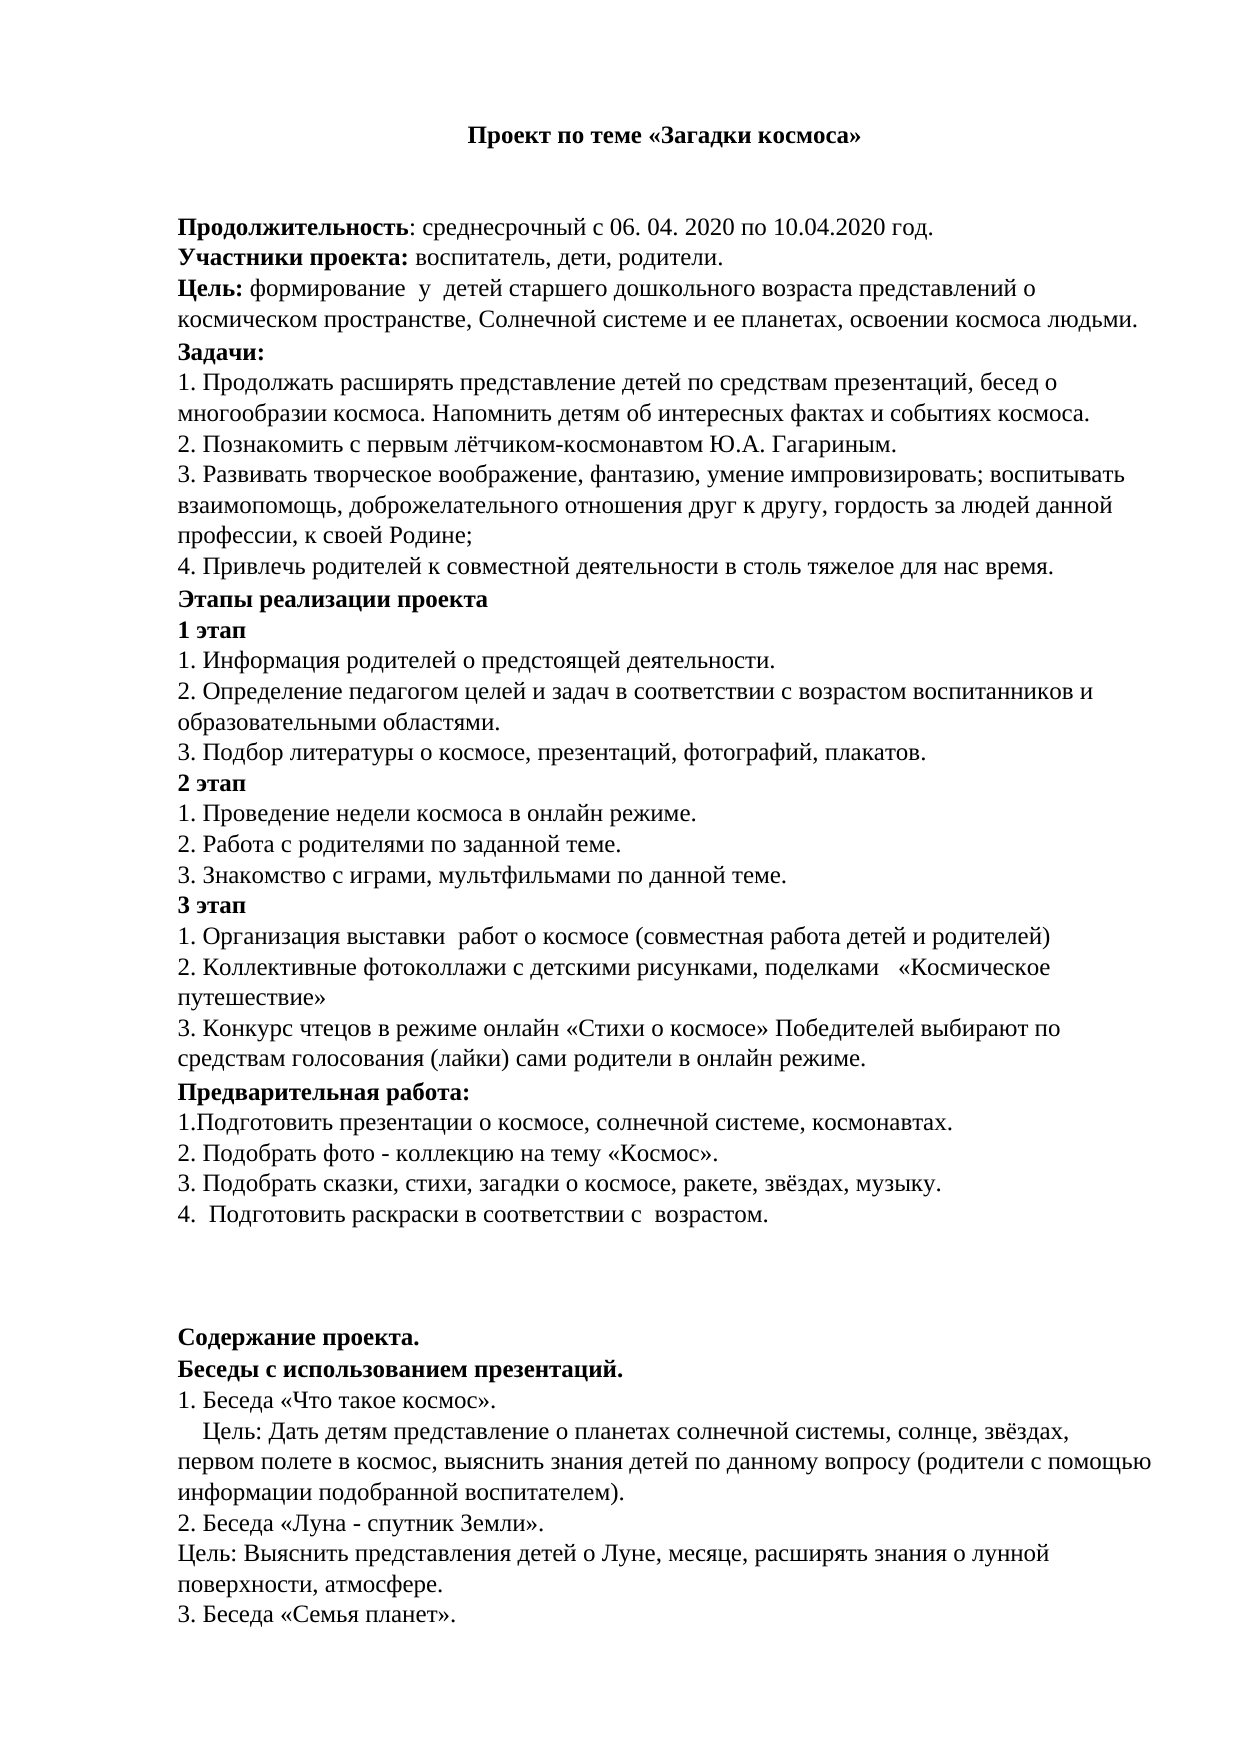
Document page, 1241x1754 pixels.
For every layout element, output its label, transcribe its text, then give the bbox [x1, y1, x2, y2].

text Этапы реализации проекта [177, 580, 1152, 613]
text 3 этап [177, 888, 1152, 919]
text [177, 1383, 1152, 1628]
text Беседы с использованием презентаций. [177, 1350, 1152, 1383]
text Проект по теме «Загадки космоса» [177, 118, 1152, 149]
text Предварительная работа: [177, 1072, 1152, 1105]
text 1. Организация выставки работ о космосе (совместная работа детей и родителей) 2. Коллективные фотоколлажи с детскими рисунками, поделками «Космическое путешествие» 3. Конкурс чтецов в режиме онлайн «Стихи о космосе» Победителей выбирают по средствам голосования (лайки) сами родители в онлайн режиме. [177, 919, 1152, 1072]
text 2 этап [177, 766, 1152, 797]
text Содержание проекта. [177, 1320, 1152, 1350]
text 1. Проведение недели космоса в онлайн режиме. 2. Работа с родителями по заданной теме. 3. Знакомство с играми, мультфильмами по данной теме. [177, 797, 1152, 888]
text 1.Подготовить презентации о космосе, солнечной системе, космонавтах. 2. Подобрать фото - коллекцию на тему «Космос». 3. Подобрать сказки, стихи, загадки о космосе, ракете, звёздах, музыку. 4. Подготовить раскраски в соответствии с возрастом. [177, 1105, 1152, 1258]
text Участники проекта: воспитатель, дети, родители. Цель: формирование у детей старшего дошкольного возраста представлений о космическом пространстве, Солнечной системе и ее планетах, освоении космоса людьми. [177, 241, 1152, 332]
text Задачи: [177, 332, 1152, 366]
text 1 этап 1. Информация родителей о предстоящей деятельности. 2. Определение педагогом целей и задач в соответствии с возрастом воспитанников и образовательными областями. [177, 613, 1152, 735]
text 1. Продолжать расширять представление детей по средствам презентаций, бесед о многообразии космоса. Напомнить детям об интересных фактах и событиях космоса. 2. Познакомить с первым лётчиком-космонавтом Ю.А. Гагариным. 3. Развивать творческое воображение, фантазию, умение импровизировать; воспитывать взаимопомощь, доброжелательного отношения друг к другу, гордость за людей данной профессии, к своей Родине; 4. Привлечь родителей к совместной деятельности в столь тяжелое для нас время. [177, 366, 1152, 580]
text 3. Подбор литературы о космосе, презентаций, фотографий, плакатов. [177, 735, 1152, 766]
text Продолжительность: среднесрочный с 06. 04. 2020 по 10.04.2020 год. [177, 210, 1152, 241]
